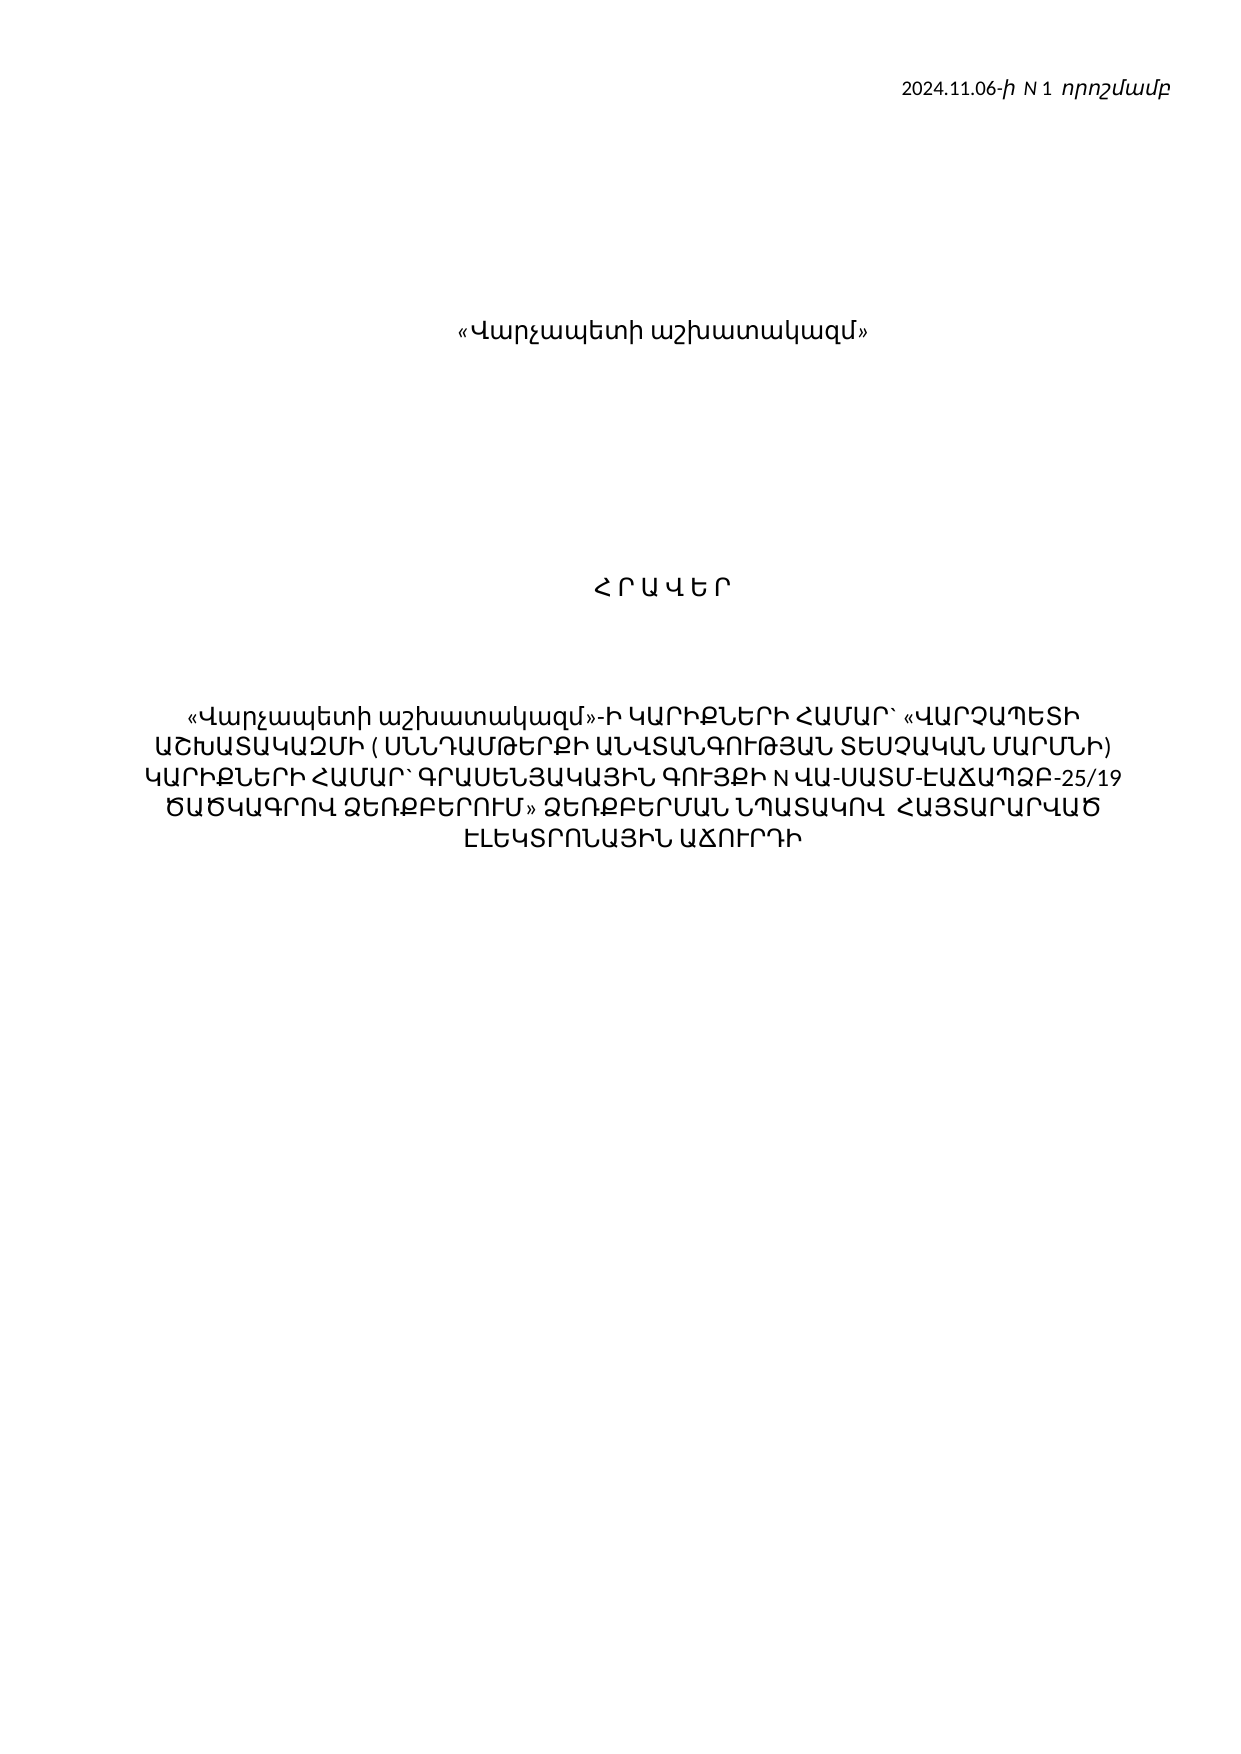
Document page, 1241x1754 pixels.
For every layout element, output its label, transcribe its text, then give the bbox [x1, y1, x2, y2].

text 2024.11.06 -ի N 1 որոշմամբ [94, 75, 1171, 100]
text «Վարչապետի աշխատակազմ»-Ի ԿԱՐԻՔՆԵՐԻ ՀԱՄԱՐ` «ՎԱՐՉԱՊԵՏԻ ԱՇԽԱՏԱԿԱԶՄԻ ( ՍՆՆԴԱՄԹԵՐՔԻ ԱՆՎՏԱՆԳՈՒԹՅԱՆ ՏԵՍՉԱԿԱՆ ՄԱՐՄՆԻ) ԿԱՐԻՔՆԵՐԻ ՀԱՄԱՐ` ԳՐԱՍԵՆՅԱԿԱՅԻՆ ԳՈՒՅՔԻ N ՎԱ-ՍԱՏՄ-ԷԱՃԱՊՁԲ-25/19 ԾԱԾԿԱԳՐՈՎ ՁԵՌՔԲԵՐՈՒՄ» ՁԵՌՔԲԵՐՄԱՆ ՆՊԱՏԱԿՈՎ ՀԱՅՏԱՐԱՐՎԱԾ ԷԼԵԿՏՐՈՆԱՅԻՆ ԱՃՈՒՐԴԻ [94, 701, 1172, 853]
text Հ Ր Ա Վ Ե Ր [94, 572, 1172, 602]
text « Վարչապետի աշխատակազմ» [94, 316, 1172, 346]
